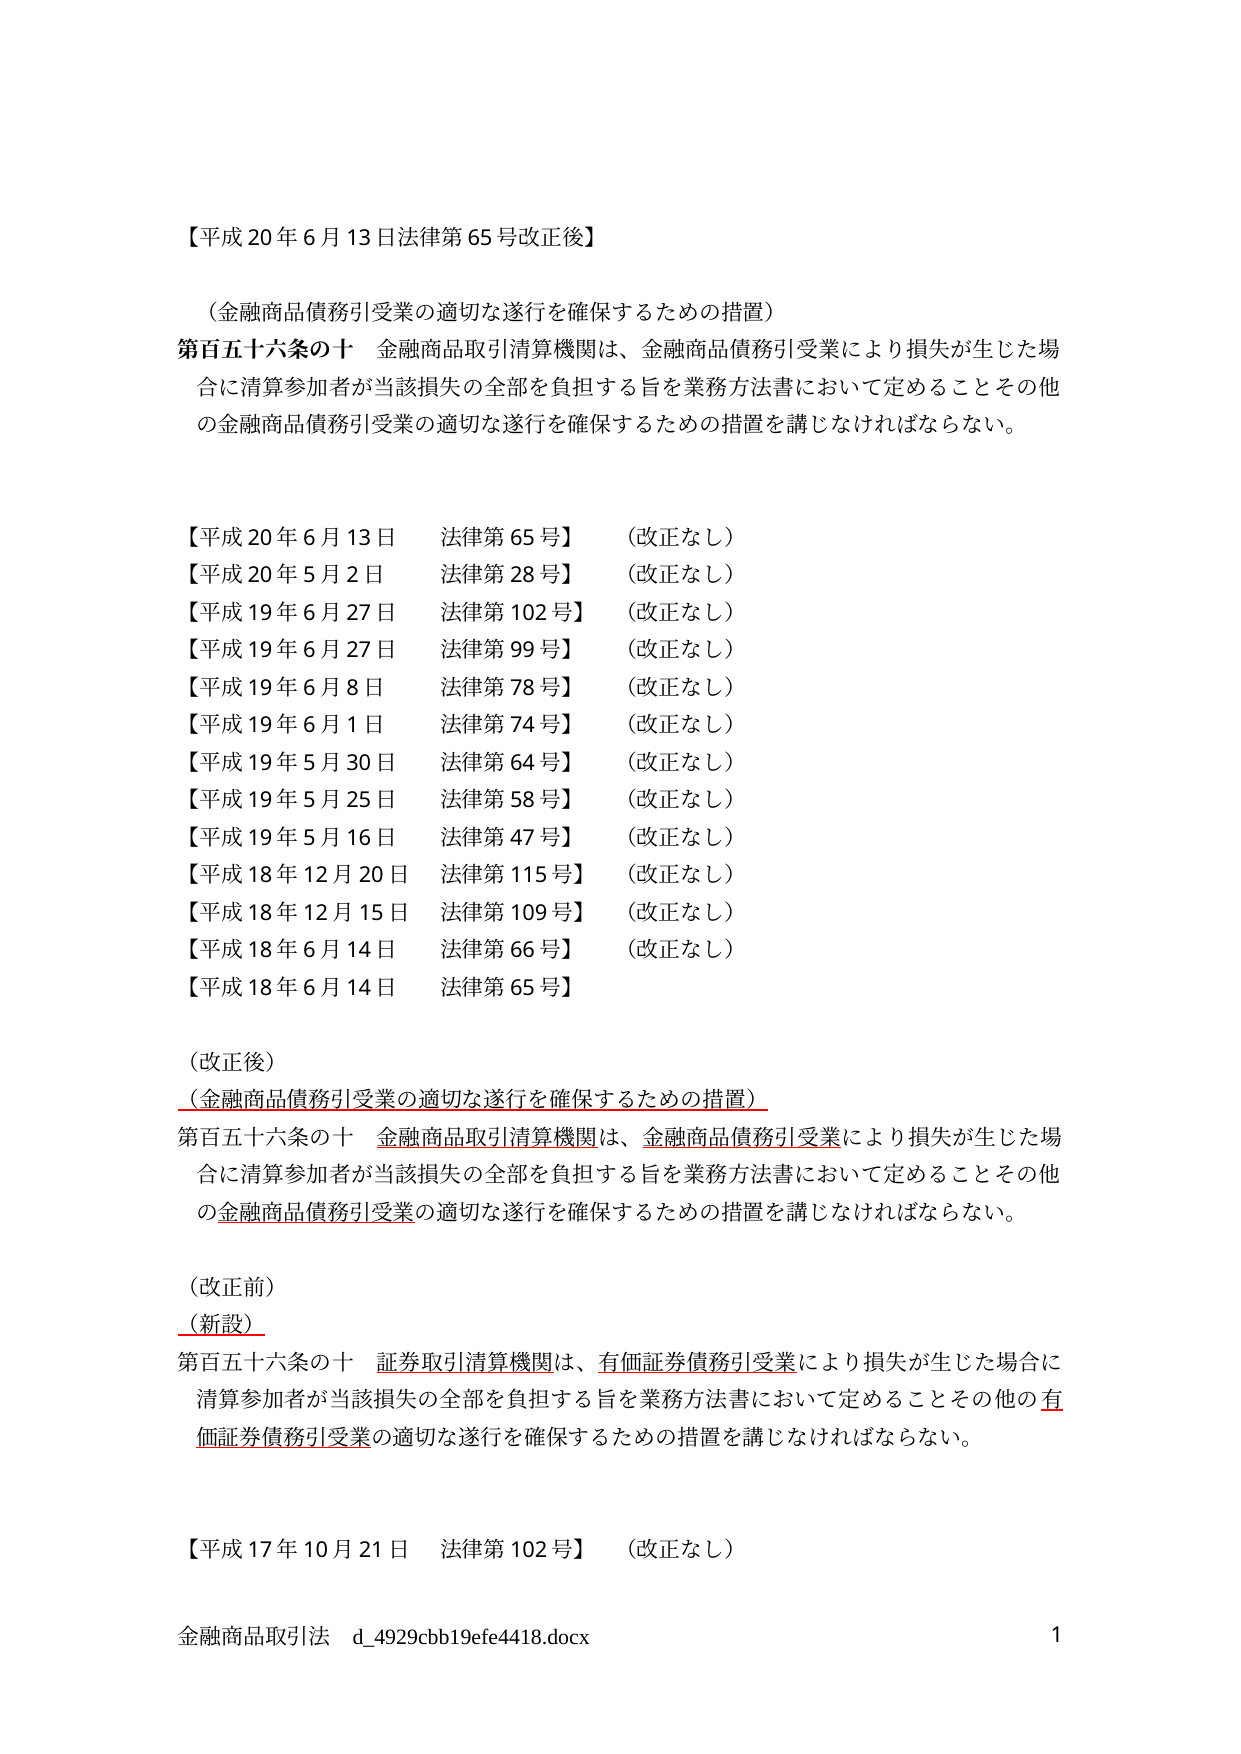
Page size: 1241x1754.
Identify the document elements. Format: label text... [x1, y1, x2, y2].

text 【平成19年5月16日 法律第47号】 （改正なし） [177, 817, 1063, 854]
text （改正前） [177, 1267, 1063, 1304]
text （金融商品債務引受業の適切な遂行を確保するための措置） [177, 1079, 1063, 1117]
text 【平成18年6月14日 法律第65号】 [177, 967, 1063, 1004]
text 【平成19年6月27日 法律第99号】 （改正なし） [177, 629, 1063, 667]
text （金融商品債務引受業の適切な遂行を確保するための措置） [196, 292, 1063, 329]
text 【平成19年6月8日 法律第78号】 （改正なし） [177, 667, 1063, 704]
text 第百五十六条の十 金融商品取引清算機関は、金融商品債務引受業により損失が生じた場合に清算参加者が当該損失の全部を負担する旨を業務方法書において定めることその他の金融商品債務引受業の適切な遂行を確保するための措置を講じなければならない。 [177, 1117, 1063, 1229]
text 【平成20年6月13日法律第65号改正後】 [177, 217, 1063, 254]
text 第百五十六条の十 金融商品取引清算機関は、金融商品債務引受業により損失が生じた場合に清算参加者が当該損失の全部を負担する旨を業務方法書において定めることその他の金融商品債務引受業の適切な遂行を確保するための措置を講じなければならない。 [177, 329, 1063, 442]
text 【平成17年10月21日 法律第102号】 （改正なし） [177, 1529, 1063, 1567]
text 【平成19年6月27日 法律第102号】 （改正なし） [177, 592, 1063, 629]
text 【平成20年5月2日 法律第28号】 （改正なし） [177, 554, 1063, 592]
text 第百五十六条の十 証券取引清算機関は、有価証券債務引受業により損失が生じた場合に清算参加者が当該損失の全部を負担する旨を業務方法書において定めることその他の有価証券債務引受業の適切な遂行を確保するための措置を講じなければならない。 [177, 1342, 1063, 1454]
text 【平成18年6月14日 法律第66号】 （改正なし） [177, 929, 1063, 967]
text 【平成18年12月15日 法律第109号】 （改正なし） [177, 892, 1063, 929]
text 【平成20年6月13日 法律第65号】 （改正なし） [177, 517, 1063, 554]
text （新設） [177, 1304, 1063, 1342]
text 【平成18年12月20日 法律第115号】 （改正なし） [177, 854, 1063, 892]
text 【平成19年6月1日 法律第74号】 （改正なし） [177, 704, 1063, 742]
text （改正後） [177, 1042, 1063, 1079]
text 【平成19年5月30日 法律第64号】 （改正なし） [177, 742, 1063, 779]
text 【平成19年5月25日 法律第58号】 （改正なし） [177, 779, 1063, 817]
